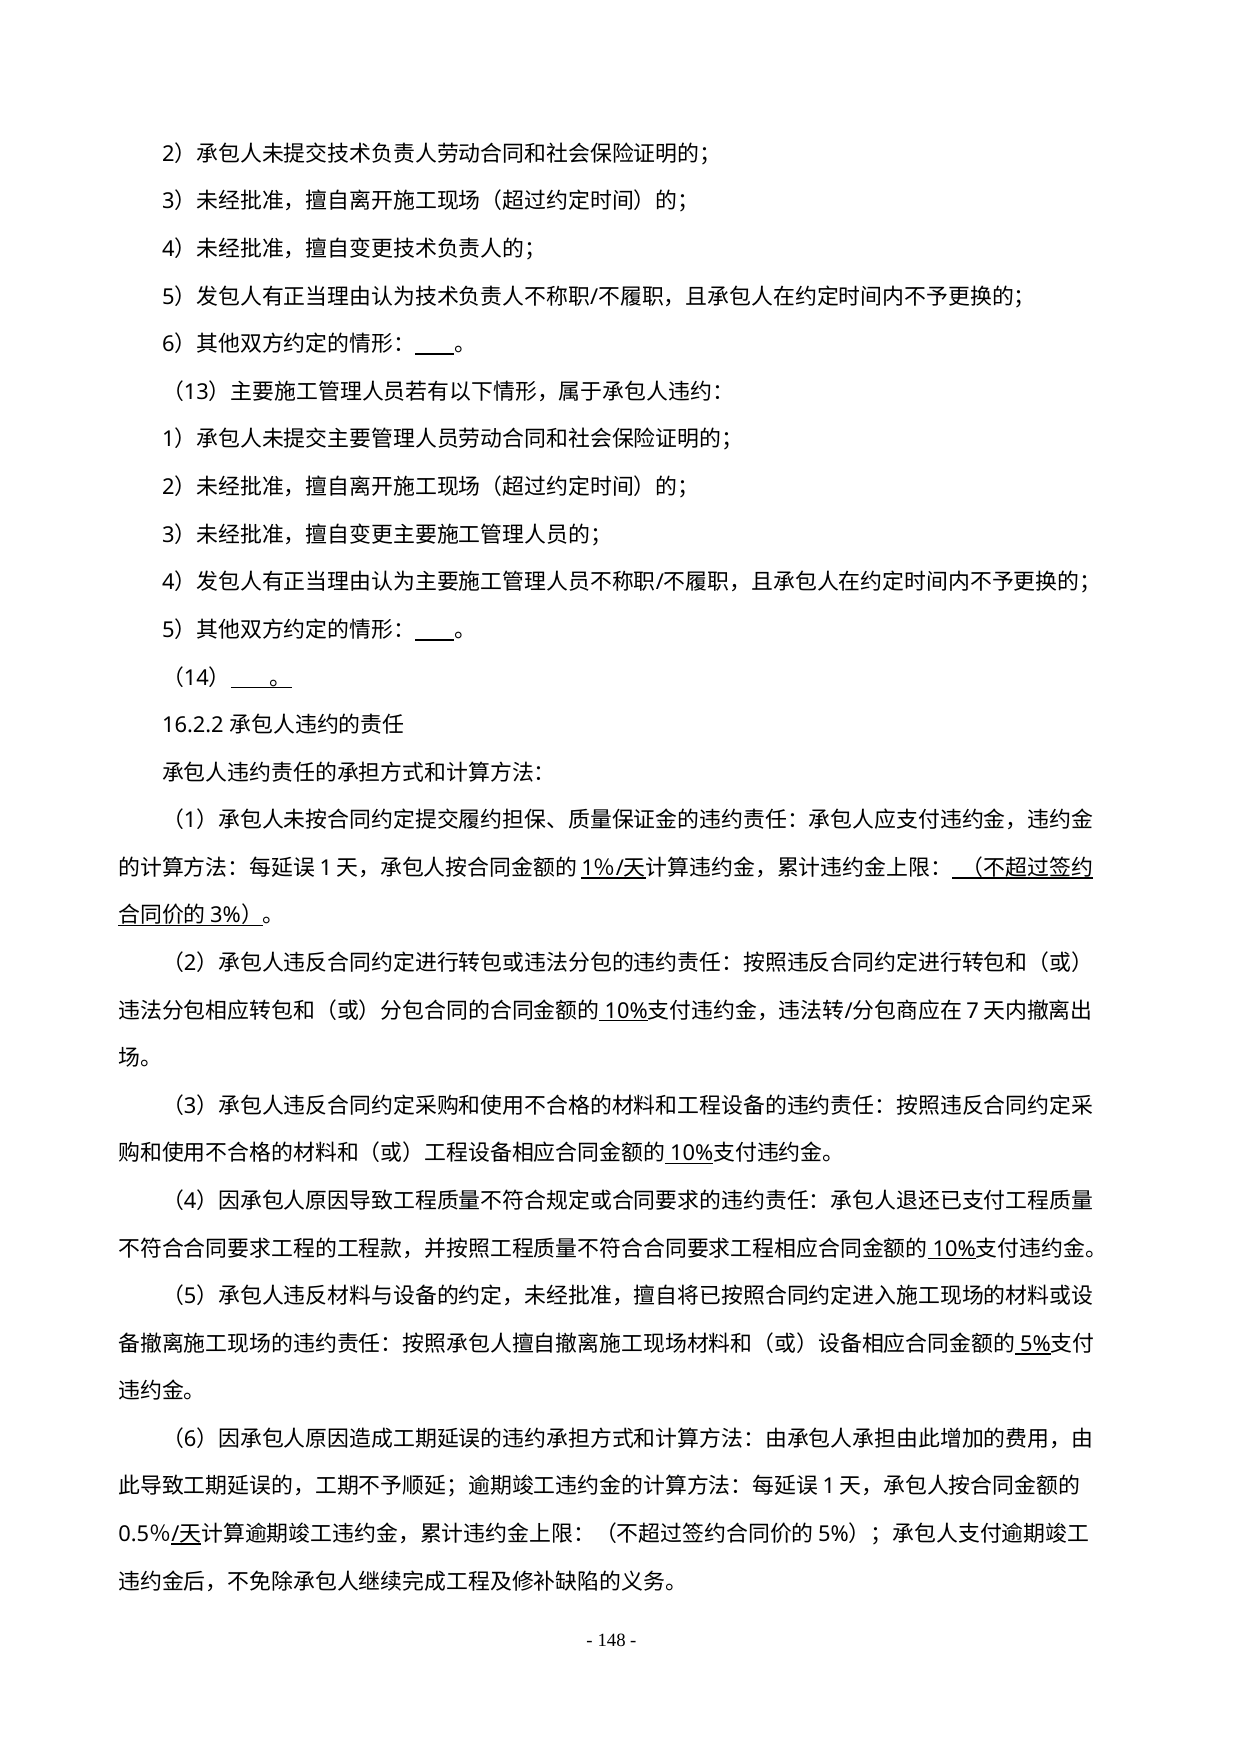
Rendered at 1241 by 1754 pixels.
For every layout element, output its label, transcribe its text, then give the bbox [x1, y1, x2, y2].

text 2）未经批准，擅自离开施工现场（超过约定时间）的； [118, 469, 1104, 501]
text 6）其他双方约定的情形： 。 [118, 326, 1104, 358]
text （4）因承包人原因导致工程质量不符合规定或合同要求的违约责任：承包人退还已支付工程质量不符合合同要求工程的工程款，并按照工程质量不符合合同要求工程相应合同金额的 10%支付违约金。 [118, 1183, 1104, 1262]
text 5）其他双方约定的情形： 。 [118, 612, 1104, 644]
text 1）承包人未提交主要管理人员劳动合同和社会保险证明的； [118, 421, 1104, 453]
text 4）发包人有正当理由认为主要施工管理人员不称职/不履职，且承包人在约定时间内不予更换的； [118, 564, 1104, 596]
text （6）因承包人原因造成工期延误的违约承担方式和计算方法：由承包人承担由此增加的费用，由此导致工期延误的，工期不予顺延；逾期竣工违约金的计算方法：每延误1天，承包人按合同金额的0.5％/天计算逾期竣工违约金，累计违约金上限：（不超过签约合同价的5%）；承包人支付逾期竣工违约金后，不免除承包人继续完成工程及修补缺陷的义务。 [118, 1421, 1104, 1595]
text （5）承包人违反材料与设备的约定，未经批准，擅自将已按照合同约定进入施工现场的材料或设备撤离施工现场的违约责任：按照承包人擅自撤离施工现场材料和（或）设备相应合同金额的 5%支付违约金。 [118, 1278, 1104, 1405]
text 5）发包人有正当理由认为技术负责人不称职/不履职，且承包人在约定时间内不予更换的； [118, 279, 1104, 310]
text 16.2.2 承包人违约的责任 [118, 707, 1104, 739]
text （3）承包人违反合同约定采购和使用不合格的材料和工程设备的违约责任：按照违反合同约定采购和使用不合格的材料和（或）工程设备相应合同金额的 10%支付违约金。 [118, 1088, 1104, 1167]
text （13）主要施工管理人员若有以下情形，属于承包人违约： [118, 374, 1104, 406]
text （14） 。 [118, 659, 1104, 691]
text 承包人违约责任的承担方式和计算方法： [118, 755, 1104, 786]
text 2）承包人未提交技术负责人劳动合同和社会保险证明的； [118, 136, 1104, 168]
text 3）未经批准，擅自离开施工现场（超过约定时间）的； [118, 183, 1104, 215]
text （1）承包人未按合同约定提交履约担保、质量保证金的违约责任：承包人应支付违约金，违约金的计算方法：每延误1天，承包人按合同金额的1％/天计算违约金，累计违约金上限： （不超过签约合同价的3%）。 [118, 802, 1104, 929]
text （2）承包人违反合同约定进行转包或违法分包的违约责任：按照违反合同约定进行转包和（或）违法分包相应转包和（或）分包合同的合同金额的 10%支付违约金，违法转/分包商应在7天内撤离出场。 [118, 945, 1104, 1072]
text 3）未经批准，擅自变更主要施工管理人员的； [118, 517, 1104, 548]
text 4）未经批准，擅自变更技术负责人的； [118, 231, 1104, 263]
